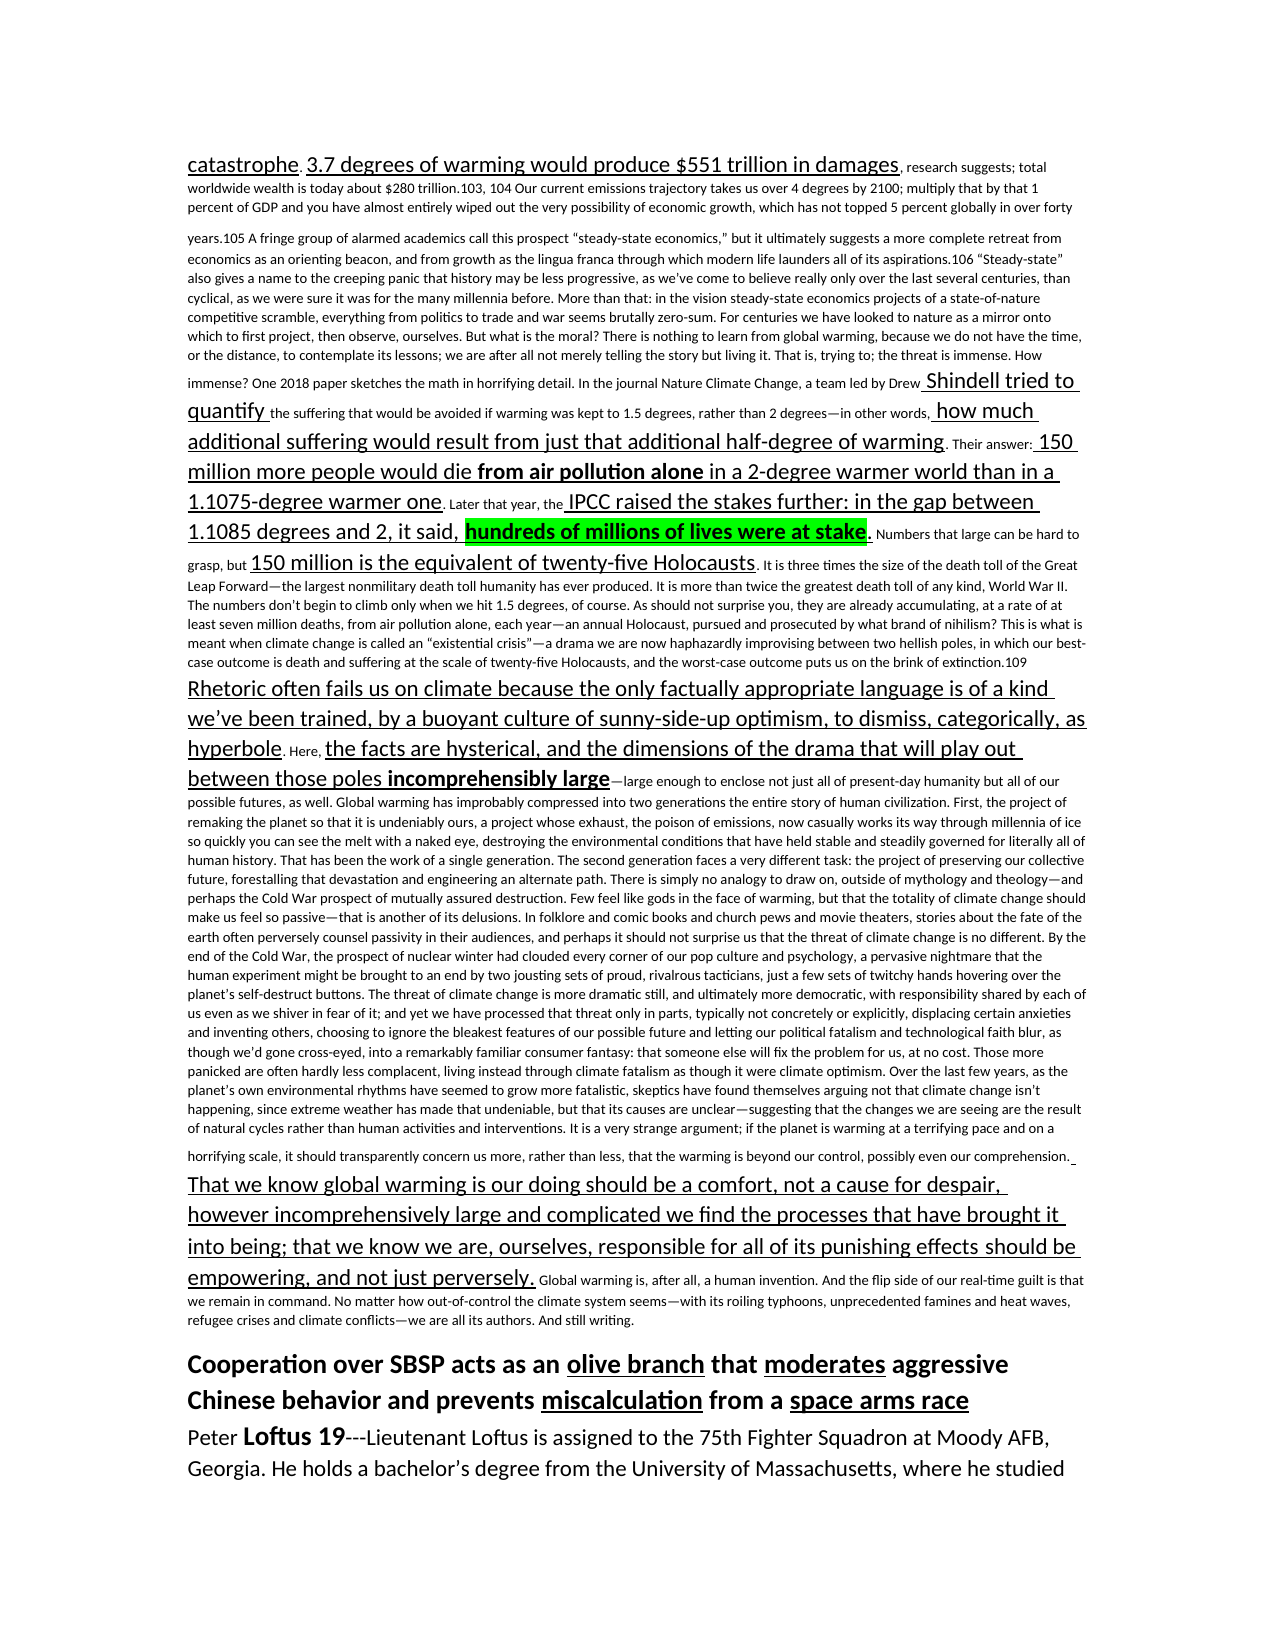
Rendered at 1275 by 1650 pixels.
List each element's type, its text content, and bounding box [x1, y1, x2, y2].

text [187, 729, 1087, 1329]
subtitle Cooperation over SBSP acts as an olive branch that moderates aggressive Chinese behavior and prevents miscalculation from a space arms race [187, 1347, 1087, 1416]
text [187, 1419, 1087, 1482]
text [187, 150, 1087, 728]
